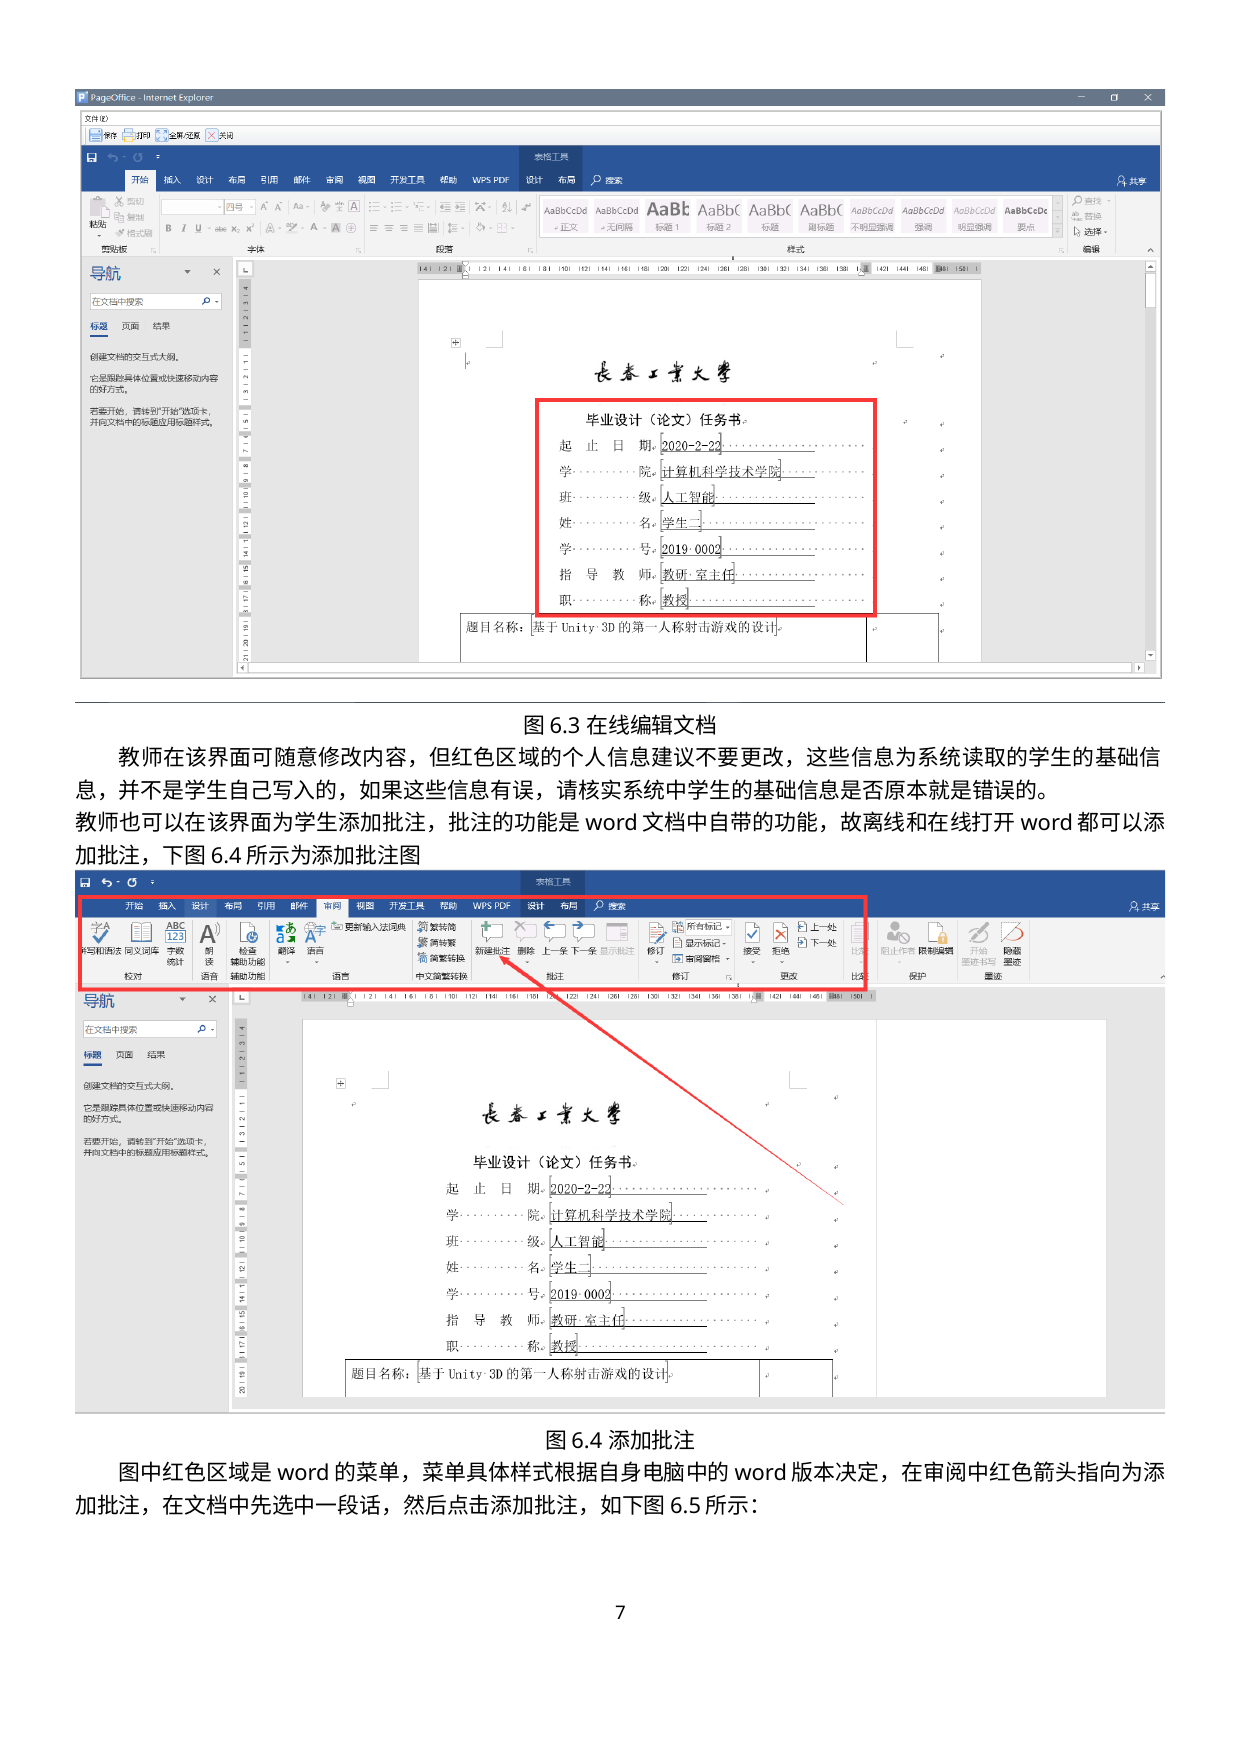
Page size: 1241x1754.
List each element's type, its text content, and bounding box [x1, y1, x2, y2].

text 图6.3 在线编辑文档 [75, 707, 1165, 740]
picture [75, 89, 1166, 703]
text 教师也可以在该界面为学生添加批注，批注的功能是word文档中自带的功能，故离线和在线打开word都可以添加批注，下图6.4所示为添加批注图 [75, 805, 1165, 869]
text 图中红色区域是word的菜单，菜单具体样式根据自身电脑中的word版本决定，在审阅中红色箭头指向为添加批注，在文档中先选中一段话，然后点击添加批注，如下图6.5所示： [75, 1455, 1165, 1520]
text 教师在该界面可随意修改内容，但红色区域的个人信息建议不要更改，这些信息为系统读取的学生的基础信息，并不是学生自己写入的，如果这些信息有误，请核实系统中学生的基础信息是否原本就是错误的。 [75, 740, 1165, 805]
text 图6.4 添加批注 [75, 1422, 1165, 1455]
picture [75, 869, 1166, 1414]
